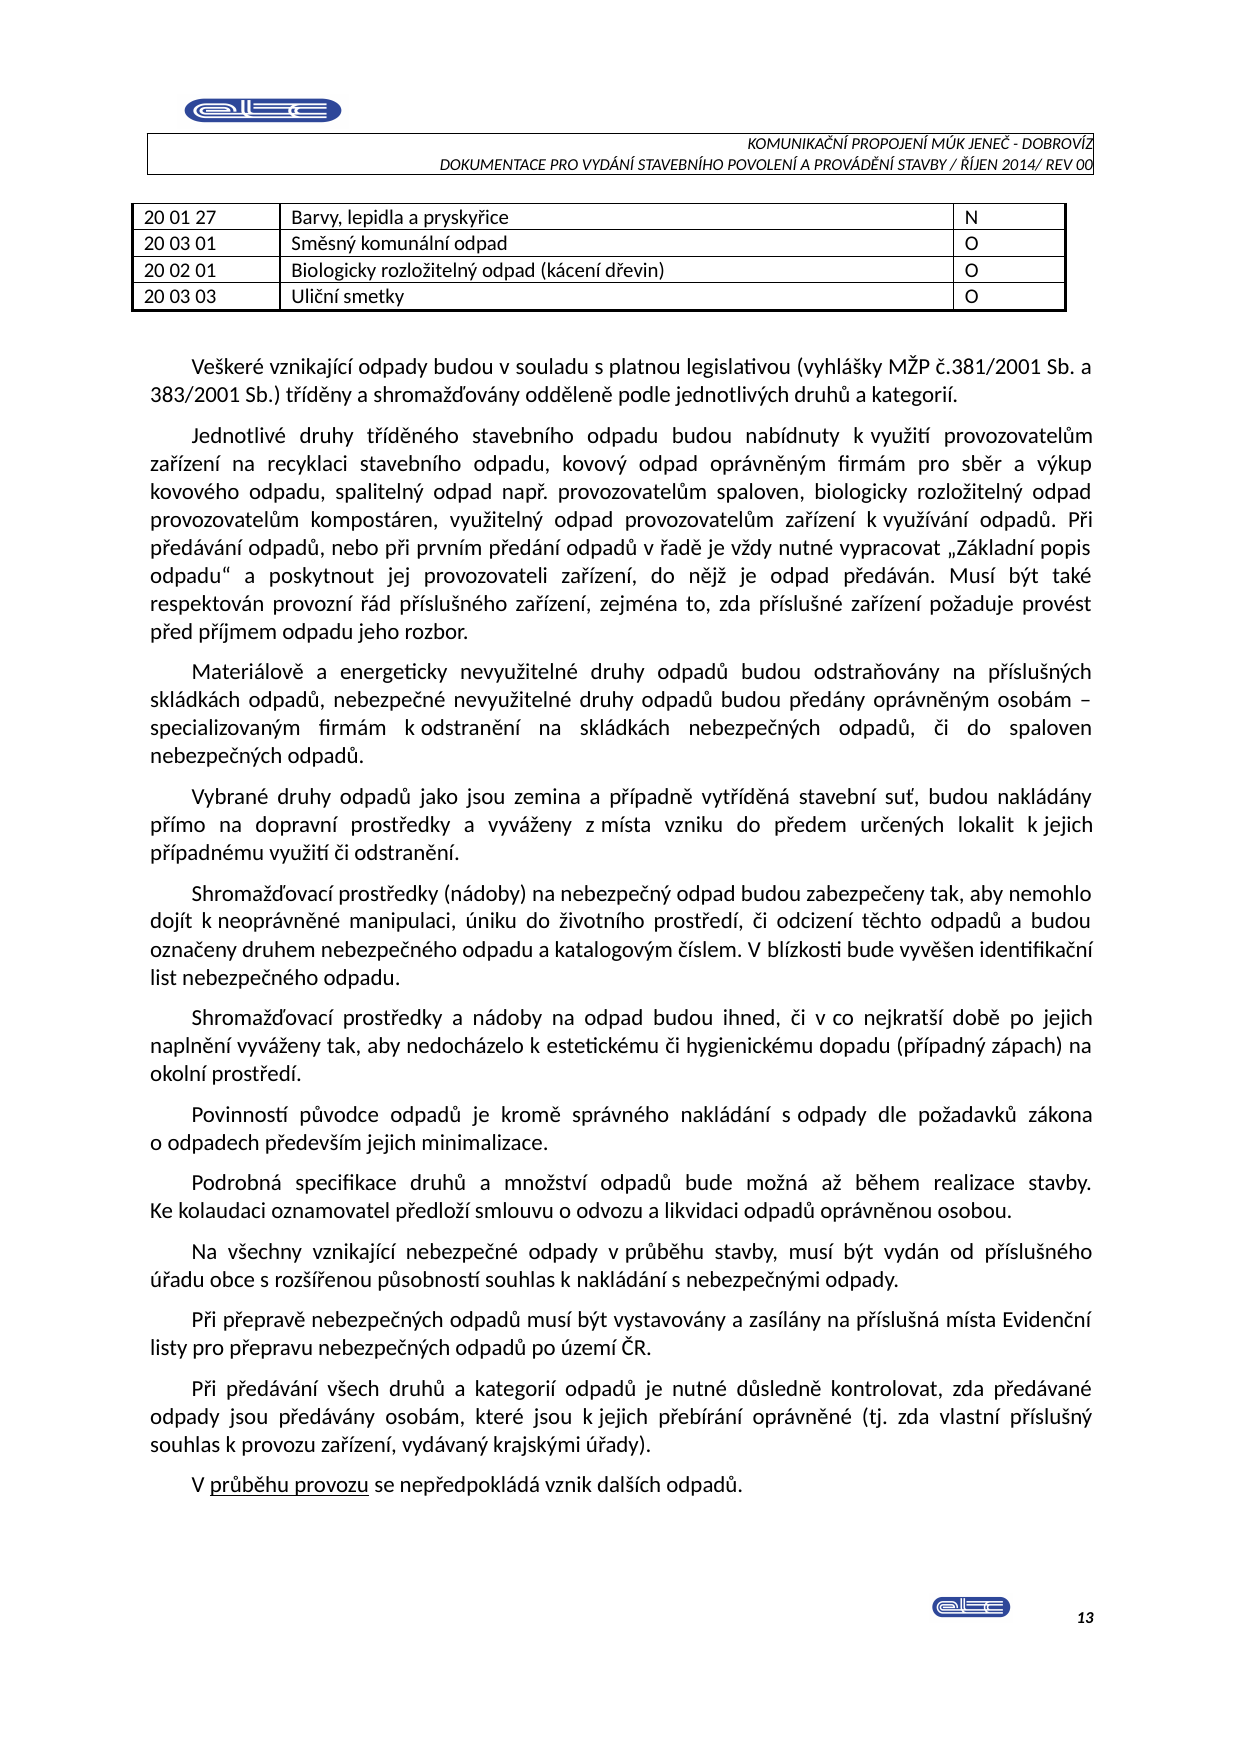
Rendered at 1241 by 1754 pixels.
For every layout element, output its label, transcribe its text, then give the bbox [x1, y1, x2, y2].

table_cell 20 01 27 [134, 204, 279, 229]
picture [928, 1593, 1013, 1623]
table_cell Uliční smetky [281, 283, 953, 309]
text Shromažďovací prostředky (nádoby) na nebezpečný odpad budou zabezpečeny tak, aby nemohlo dojít k neoprávněné manipulaci, úniku do životního prostředí, či odcizení těchto odpadů a budou označeny druhem nebezpečného odpadu a katalogovým číslem. V blízkosti bude vyvěšen identifikační list nebezpečného odpadu. [150, 879, 1093, 991]
table_cell 20 03 01 [134, 230, 279, 256]
text V průběhu provozu se nepředpokládá vznik dalších odpadů. [150, 1471, 1093, 1498]
text Veškeré vznikající odpady budou v souladu s platnou legislativou (vyhlášky MŽP č.381/2001 Sb. a 383/2001 Sb.) tříděny a shromažďovány odděleně podle jednotlivých druhů a kategorií. [150, 352, 1093, 408]
table_cell 20 03 03 [134, 283, 279, 309]
text Materiálově a energeticky nevyužitelné druhy odpadů budou odstraňovány na příslušných skládkách odpadů, nebezpečné nevyužitelné druhy odpadů budou předány oprávněným osobám – specializovaným firmám k odstranění na skládkách nebezpečných odpadů, či do spaloven nebezpečných odpadů. [150, 657, 1093, 769]
text Jednotlivé druhy tříděného stavebního odpadu budou nabídnuty k využití provozovatelům zařízení na recyklaci stavebního odpadu, kovový odpad oprávněným firmám pro sběr a výkup kovového odpadu, spalitelný odpad např. provozovatelům spaloven, biologicky rozložitelný odpad provozovatelům kompostáren, využitelný odpad provozovatelům zařízení k využívání odpadů. Při předávání odpadů, nebo při prvním předání odpadů v řadě je vždy nutné vypracovat „Základní popis odpadu“ a poskytnout jej provozovateli zařízení, do nějž je odpad předáván. Musí být také respektován provozní řád příslušného zařízení, zejména to, zda příslušné zařízení požaduje provést před příjmem odpadu jeho rozbor. [150, 421, 1093, 645]
table_cell 20 02 01 [134, 257, 279, 282]
table_cell O [954, 257, 1064, 282]
text Při přepravě nebezpečných odpadů musí být vystavovány a zasílány na příslušná místa Evidenční listy pro přepravu nebezpečných odpadů po území ČR. [150, 1305, 1093, 1361]
table_cell N [954, 204, 1064, 229]
table_cell Barvy, lepidla a pryskyřice [281, 204, 953, 229]
table_cell O [954, 230, 1064, 256]
text Při předávání všech druhů a kategorií odpadů je nutné důsledně kontrolovat, zda předávané odpady jsou předávány osobám, které jsou k jejich přebírání oprávněné (tj. zda vlastní příslušný souhlas k provozu zařízení, vydávaný krajskými úřady). [150, 1374, 1093, 1458]
text Povinností původce odpadů je kromě správného nakládání s odpady dle požadavků zákona o odpadech především jejich minimalizace. [150, 1100, 1093, 1156]
table_cell Biologicky rozložitelný odpad (kácení dřevin) [281, 257, 953, 282]
text Podrobná specifikace druhů a množství odpadů bude možná až během realizace stavby. Ke kolaudaci oznamovatel předloží smlouvu o odvozu a likvidaci odpadů oprávněnou osobou. [150, 1168, 1093, 1224]
table_cell Směsný komunální odpad [281, 230, 953, 256]
text Shromažďovací prostředky a nádoby na odpad budou ihned, či v co nejkratší době po jejich naplnění vyváženy tak, aby nedocházelo k estetickému či hygienickému dopadu (případný zápach) na okolní prostředí. [150, 1003, 1093, 1087]
text Vybrané druhy odpadů jako jsou zemina a případně vytříděná stavební suť, budou nakládány přímo na dopravní prostředky a vyváženy z místa vzniku do předem určených lokalit k jejich případnému využití či odstranění. [150, 782, 1093, 866]
text Na všechny vznikající nebezpečné odpady v průběhu stavby, musí být vydán od příslušného úřadu obce s rozšířenou působností souhlas k nakládání s nebezpečnými odpady. [150, 1237, 1093, 1293]
picture [176, 94, 349, 129]
table_cell O [954, 283, 1064, 309]
